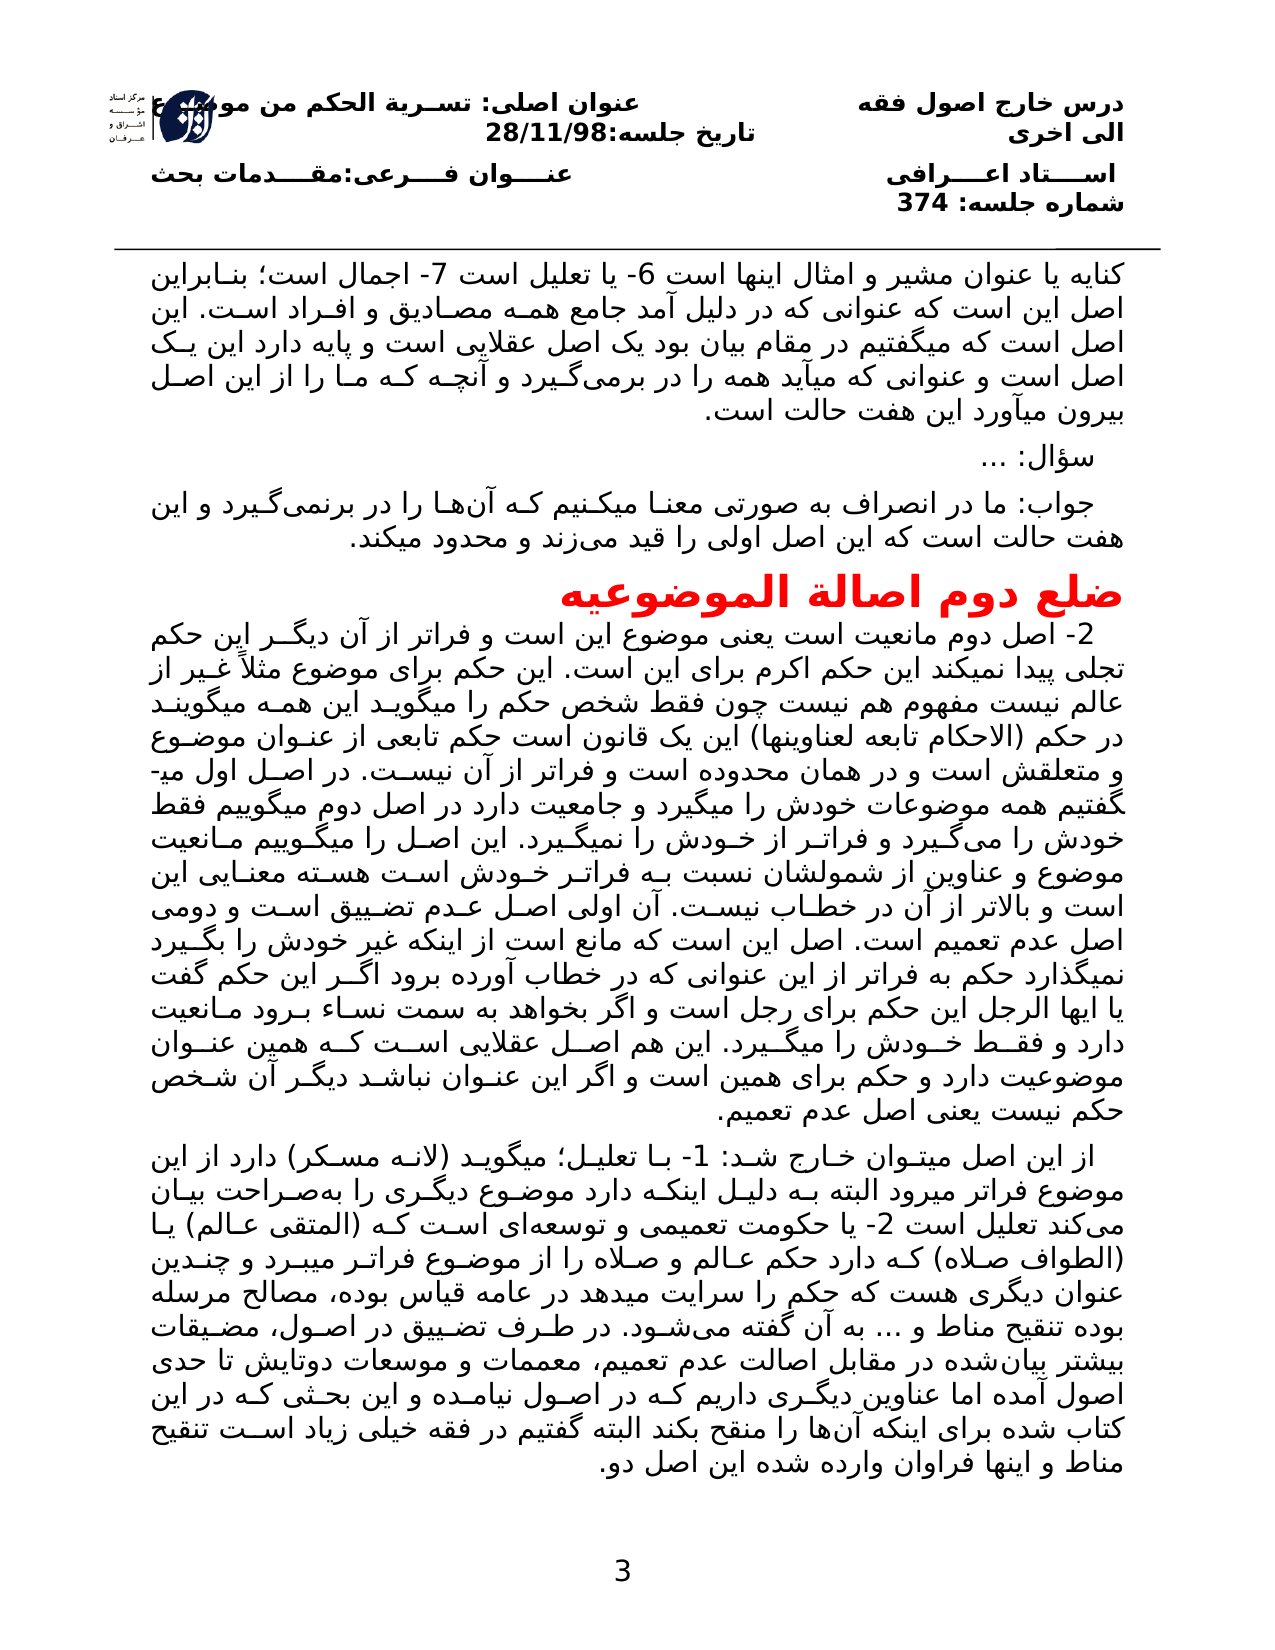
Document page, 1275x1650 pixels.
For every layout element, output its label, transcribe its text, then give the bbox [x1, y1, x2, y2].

text سؤال: ... [150, 440, 1125, 474]
text 2- اصل دوم مانعیت است یعنی موضوع این است و فراتر از آن دیگر این حکم تجلی پیدا نمیکند این حکم اکرم برای این است. این حکم برای موضوع مثلاً غیر از عالم نیست مفهوم هم نیست چون فقط شخص حکم را میگوید این همه میگویند در حکم (الاحکام تابعه لعناوینها) این یک قانون است حکم تابعی از عنوان موضوع و متعلقش است و در همان محدوده است و فراتر از آن نیست. در اصل اول میگفتیم همه موضوعات خودش را میگیرد و جامعیت دارد در اصل دوم میگوییم فقط خودش را می‌گیرد و فراتر از خودش را نمیگیرد. این اصل را میگوییم مانعیت موضوع و عناوین از شمولشان نسبت به فراتر خودش است هسته معنایی این است و بالاتر از آن در خطاب نیست. آن اولی اصل عدم تضییق است و دومی اصل عدم تعمیم است. اصل این است که مانع است از اینکه غیر خودش را بگیرد نمیگذارد حکم به فراتر از این عنوانی که در خطاب آورده برود اگر این حکم گفت یا ایها الرجل این حکم برای رجل است و اگر بخواهد به سمت نساء برود مانعیت دارد و فقط خودش را میگیرد. این هم اصل عقلایی است که همین عنوان موضوعیت دارد و حکم برای همین است و اگر این عنوان نباشد دیگر آن شخص حکم نیست یعنی اصل عدم تعمیم. [150, 618, 1125, 1127]
text از این اصل میتوان خارج شد: 1- با تعلیل؛ میگوید (لانه مسکر) دارد از این موضوع فراتر میرود البته به دلیل اینکه دارد موضوع دیگری را به‌صراحت بیان می‌کند تعلیل است 2- یا حکومت تعمیمی و توسعه‌ای است که (المتقی عالم) یا (الطواف صلاه) که دارد حکم عالم و صلاه را از موضوع فراتر میبرد و چندین عنوان دیگری هست که حکم را سرایت میدهد در عامه قیاس بوده، مصالح مرسله بوده تنقیح مناط و ... به آن گفته می‌شود. در طرف تضییق در اصول، مضیقات بیشتر بیان‌شده در مقابل اصالت عدم تعمیم، معممات و موسعات دوتایش تا حدی اصول آمده اما عناوین دیگری داریم که در اصول نیامده و این بحثی که در این کتاب شده برای اینکه آن‌ها را منقح بکند البته گفتیم در فقه خیلی زیاد است تنقیح مناط و اینها فراوان وارده شده این اصل دو. [150, 1139, 1125, 1479]
subtitle ضلع دوم اصالة الموضوعیه [150, 567, 1125, 618]
picture [102, 86, 215, 146]
text جواب: ما در انصراف به صورتی معنا میکنیم که آن‌ها را در برنمی‌گیرد و این هفت حالت است که این اصل اولی را قید می‌زند و محدود میکند. [150, 486, 1125, 554]
